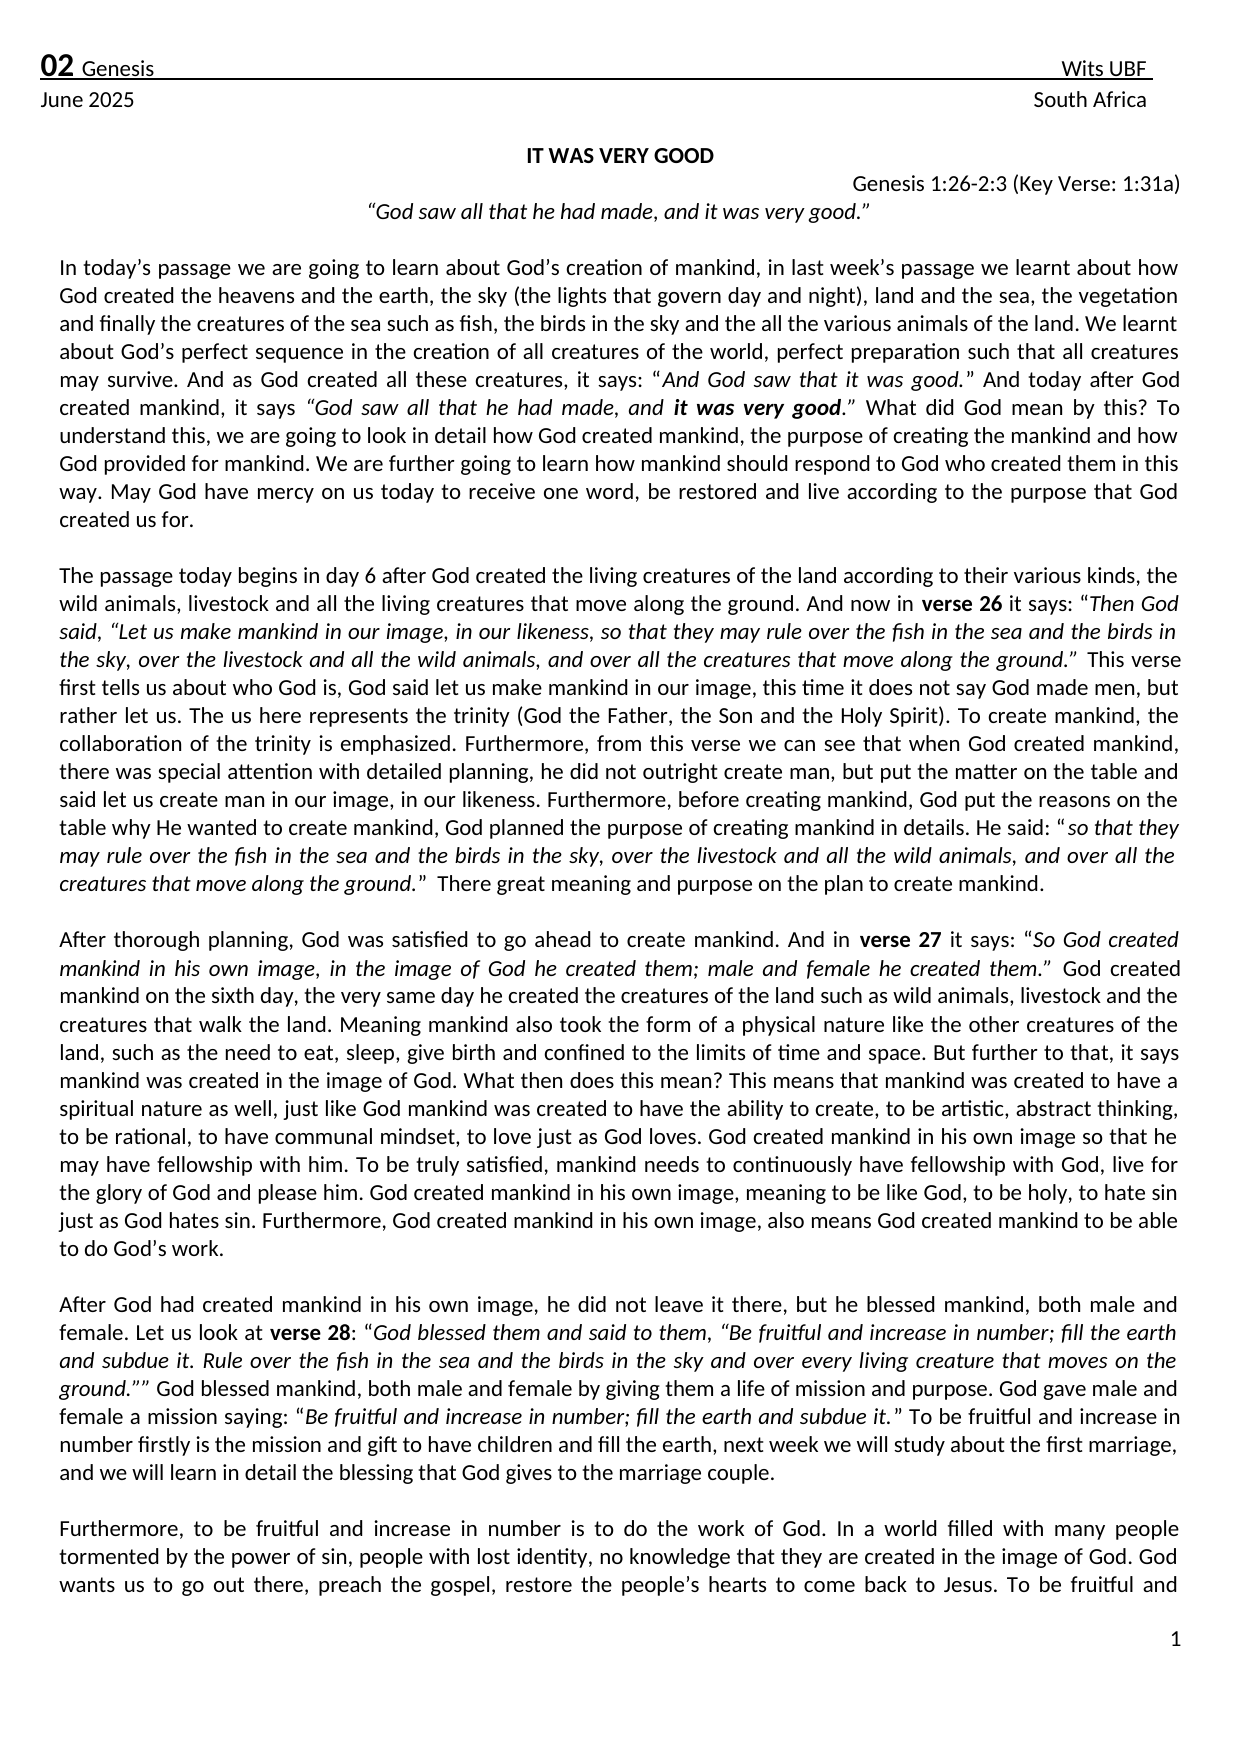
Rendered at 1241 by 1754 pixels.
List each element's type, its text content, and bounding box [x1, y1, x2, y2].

text “God saw all that he had made, and it was very good.” [59, 197, 1181, 225]
text After thorough planning, God was satisfied to go ahead to create mankind. And in verse 27 it says: “So God created mankind in his own image, in the image of God he created them; male and female he created them.” God created mankind on the sixth day, the very same day he created the creatures of the land such as wild animals, livestock and the creatures that walk the land. Meaning mankind also took the form of a physical nature like the other creatures of the land, such as the need to eat, sleep, give birth and confined to the limits of time and space. But further to that, it says mankind was created in the image of God. What then does this mean? This means that mankind was created to have a spiritual nature as well, just like God mankind was created to have the ability to create, to be artistic, abstract thinking, to be rational, to have communal mindset, to love just as God loves. God created mankind in his own image so that he may have fellowship with him. To be truly satisfied, mankind needs to continuously have fellowship with God, live for the glory of God and please him. God created mankind in his own image, meaning to be like God, to be holy, to hate sin just as God hates sin. Furthermore, God created mankind in his own image, also means God created mankind to be able to do God’s work. [59, 926, 1181, 1262]
text The passage today begins in day 6 after God created the living creatures of the land according to their various kinds, the wild animals, livestock and all the living creatures that move along the ground. And now in verse 26 it says: “Then God said, “Let us make mankind in our image, in our likeness, so that they may rule over the fish in the sea and the birds in the sky, over the livestock and all the wild animals, and over all the creatures that move along the ground.” This verse first tells us about who God is, God said let us make mankind in our image, this time it does not say God made men, but rather let us. The us here represents the trinity (God the Father, the Son and the Holy Spirit). To create mankind, the collaboration of the trinity is emphasized. Furthermore, from this verse we can see that when God created mankind, there was special attention with detailed planning, he did not outright create man, but put the matter on the table and said let us create man in our image, in our likeness. Furthermore, before creating mankind, God put the reasons on the table why He wanted to create mankind, God planned the purpose of creating mankind in details. He said: “so that they may rule over the fish in the sea and the birds in the sky, over the livestock and all the wild animals, and over all the creatures that move along the ground.” There great meaning and purpose on the plan to create mankind. [59, 561, 1181, 898]
text IT WAS VERY GOOD [59, 141, 1181, 169]
text In today’s passage we are going to learn about God’s creation of mankind, in last week’s passage we learnt about how God created the heavens and the earth, the sky (the lights that govern day and night), land and the sea, the vegetation and finally the creatures of the sea such as fish, the birds in the sky and the all the various animals of the land. We learnt about God’s perfect sequence in the creation of all creatures of the world, perfect preparation such that all creatures may survive. And as God created all these creatures, it says: “And God saw that it was good.” And today after God created mankind, it says “God saw all that he had made, and it was very good.” What did God mean by this? To understand this, we are going to look in detail how God created mankind, the purpose of creating the mankind and how God provided for mankind. We are further going to learn how mankind should respond to God who created them in this way. May God have mercy on us today to receive one word, be restored and live according to the purpose that God created us for. [59, 253, 1181, 533]
text Genesis 1:26-2:3 (Key Verse: 1:31a) [59, 169, 1181, 197]
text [59, 1514, 1181, 1598]
text After God had created mankind in his own image, he did not leave it there, but he blessed mankind, both male and female. Let us look at verse 28: “God blessed them and said to them, “Be fruitful and increase in number; fill the earth and subdue it. Rule over the fish in the sea and the birds in the sky and over every living creature that moves on the ground.”” God blessed mankind, both male and female by giving them a life of mission and purpose. God gave male and female a mission saying: “Be fruitful and increase in number; fill the earth and subdue it.” To be fruitful and increase in number firstly is the mission and gift to have children and fill the earth, next week we will study about the first marriage, and we will learn in detail the blessing that God gives to the marriage couple. [59, 1290, 1181, 1486]
